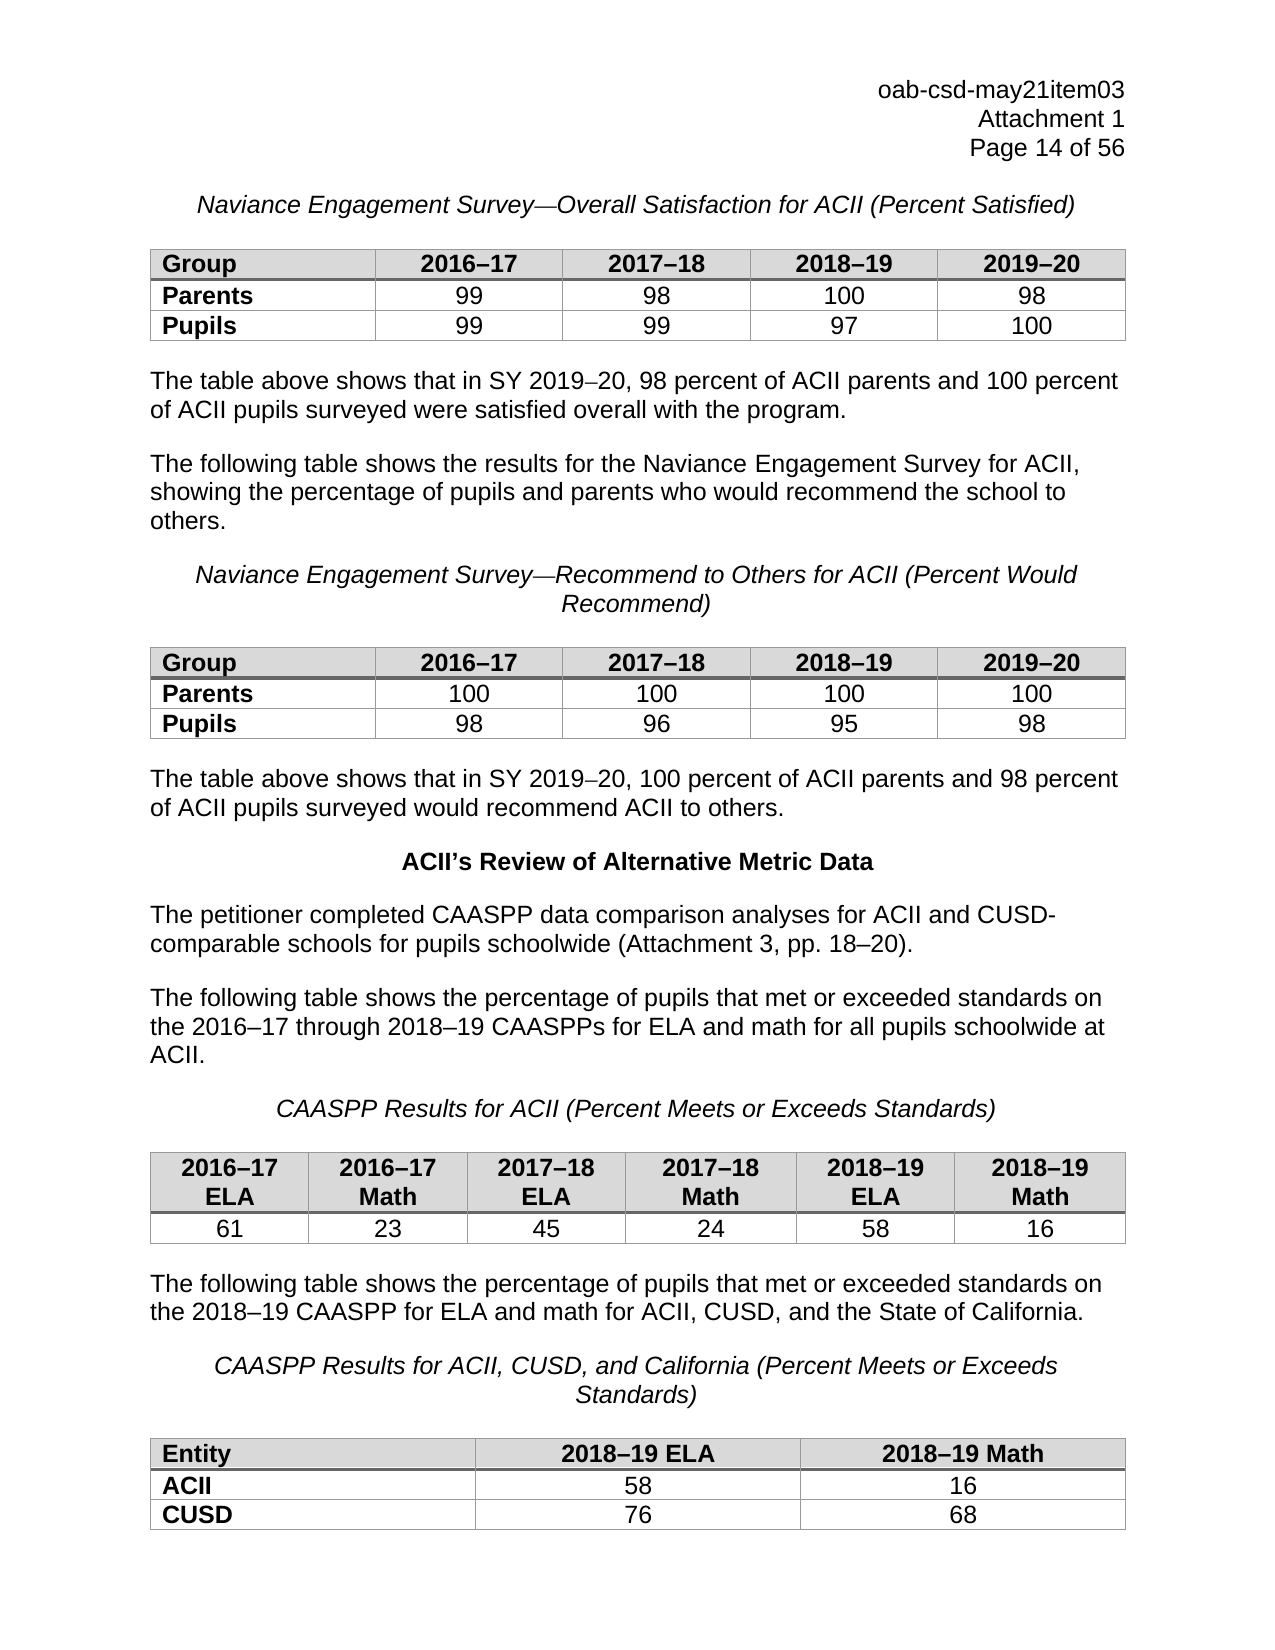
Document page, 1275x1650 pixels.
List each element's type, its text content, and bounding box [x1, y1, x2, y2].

subtitle CAASPP Results for ACII (Percent Meets or Exceeds Standards) [150, 1094, 1125, 1123]
table_cell 100 [563, 680, 750, 708]
table_cell 99 [563, 311, 750, 340]
table_header Group [151, 250, 375, 278]
table_cell 100 [938, 311, 1125, 340]
table_header 2018–19 Math [801, 1439, 1125, 1467]
table_cell 99 [376, 311, 562, 340]
table_cell 98 [376, 709, 562, 738]
text The table above shows that in SY 2019–20, 98 percent of ACII parents and 100 percent of ACII pupils surveyed were satisfied overall with the program. [150, 366, 1125, 423]
table_cell Parents [151, 680, 375, 708]
table_cell 16 [955, 1214, 1125, 1242]
text The following table shows the results for the Naviance Engagement Survey for ACII, showing the percentage of pupils and parents who would recommend the school to others. [150, 448, 1125, 535]
table_cell 23 [309, 1214, 467, 1242]
table_cell 100 [751, 680, 937, 708]
table_header 2019–20 [938, 250, 1125, 278]
table_cell Pupils [151, 709, 375, 738]
table_cell 100 [751, 281, 937, 310]
table_cell 24 [626, 1214, 796, 1242]
table_header 2019–20 [938, 648, 1125, 676]
subtitle Naviance Engagement Survey—Overall Satisfaction for ACII (Percent Satisfied) [150, 190, 1125, 219]
table_cell 76 [476, 1500, 800, 1529]
text The following table shows the percentage of pupils that met or exceeded standards on the 2016–17 through 2018–19 CAASPPs for ELA and math for all pupils schoolwide at ACII. [150, 983, 1125, 1069]
table_cell 58 [476, 1471, 800, 1499]
table_cell 68 [801, 1500, 1125, 1529]
table_cell 100 [376, 680, 562, 708]
table_header 2018–19 [751, 250, 937, 278]
table_cell 98 [938, 709, 1125, 738]
table_header 2018–19 [751, 648, 937, 676]
subtitle CAASPP Results for ACII, CUSD, and California (Percent Meets or Exceeds Standards) [150, 1351, 1125, 1408]
table_header Group [151, 648, 375, 676]
text The following table shows the percentage of pupils that met or exceeded standards on the 2018–19 CAASPP for ELA and math for ACII, CUSD, and the State of California. [150, 1268, 1125, 1326]
table_cell 95 [751, 709, 937, 738]
table_cell 99 [376, 281, 562, 310]
table_cell CUSD [151, 1500, 475, 1529]
table_header 2018–19 ELA [797, 1153, 954, 1211]
table_header 2017–18 [563, 648, 750, 676]
table_cell 96 [563, 709, 750, 738]
table_cell ACII [151, 1471, 475, 1499]
table_cell Pupils [151, 311, 375, 340]
subtitle Naviance Engagement Survey—Recommend to Others for ACII (Percent Would Recommend) [150, 560, 1125, 617]
table_header 2016–17 [376, 250, 562, 278]
table_cell 58 [797, 1214, 954, 1242]
table_header 2017–18 [563, 250, 750, 278]
subtitle ACII’s Review of Alternative Metric Data [150, 847, 1125, 875]
table_header 2018–19 Math [955, 1153, 1125, 1211]
table_cell 45 [468, 1214, 625, 1242]
table_header 2017–18 ELA [468, 1153, 625, 1211]
table_header 2018–19 ELA [476, 1439, 800, 1467]
table_cell 98 [938, 281, 1125, 310]
table_cell 61 [151, 1214, 308, 1242]
table_cell 16 [801, 1471, 1125, 1499]
table_cell 100 [938, 680, 1125, 708]
text The petitioner completed CAASPP data comparison analyses for ACII and CUSD-comparable schools for pupils schoolwide (Attachment 3, pp. 18–20). [150, 900, 1125, 958]
text The table above shows that in SY 2019–20, 100 percent of ACII parents and 98 percent of ACII pupils surveyed would recommend ACII to others. [150, 764, 1125, 822]
table_cell Parents [151, 281, 375, 310]
table_cell 98 [563, 281, 750, 310]
table_header 2016–17 Math [309, 1153, 467, 1211]
table_header 2017–18 Math [626, 1153, 796, 1211]
table_cell 97 [751, 311, 937, 340]
table_header 2016–17 ELA [151, 1153, 308, 1211]
table_header 2016–17 [376, 648, 562, 676]
table_header Entity [151, 1439, 475, 1467]
